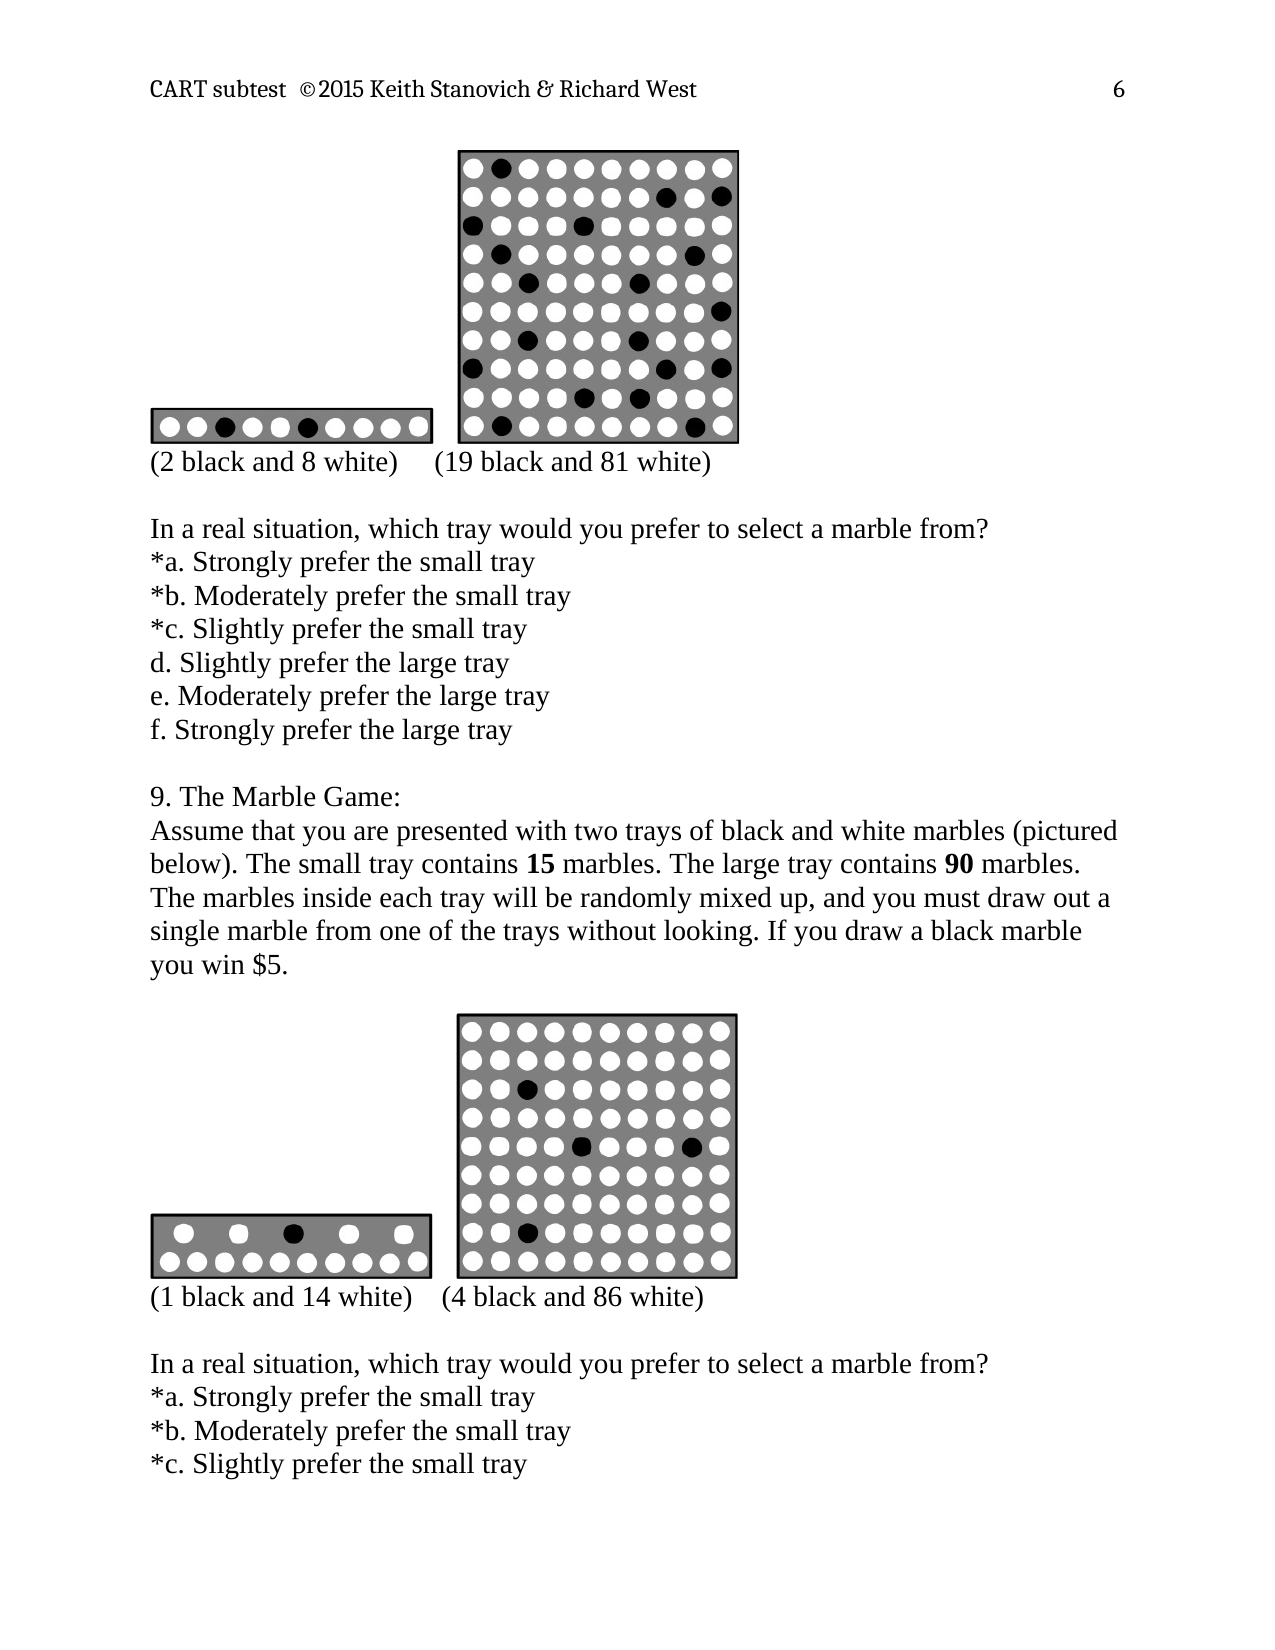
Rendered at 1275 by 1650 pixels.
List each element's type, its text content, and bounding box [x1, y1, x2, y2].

text *b. Moderately prefer the small tray [150, 578, 1125, 611]
text In a real situation, which tray would you prefer to select a marble from? [150, 1346, 1125, 1379]
text (1 black and 14 white) (4 black and 86 white) [150, 1279, 1125, 1312]
picture [150, 1013, 738, 1279]
text f. Strongly prefer the large tray [150, 712, 1125, 746]
picture [150, 150, 740, 444]
text *c. Slightly prefer the small tray [150, 1447, 1125, 1480]
text *b. Moderately prefer the small tray [150, 1413, 1125, 1447]
text *a. Strongly prefer the small tray [150, 1379, 1125, 1413]
text 9. The Marble Game: [150, 779, 1125, 813]
text *a. Strongly prefer the small tray [150, 544, 1125, 578]
text Assume that you are presented with two trays of black and white marbles (pictured below). The small tray contains 15 marbles. The large tray contains 90 marbles. The marbles inside each tray will be randomly mixed up, and you must draw out a single marble from one of the trays without looking. If you draw a black marble you win $5. [150, 813, 1125, 980]
text *c. Slightly prefer the small tray [150, 611, 1125, 645]
text e. Moderately prefer the large tray [150, 678, 1125, 712]
text In a real situation, which tray would you prefer to select a marble from? [150, 511, 1125, 544]
text d. Slightly prefer the large tray [150, 645, 1125, 678]
text (2 black and 8 white) (19 black and 81 white) [150, 444, 1125, 477]
